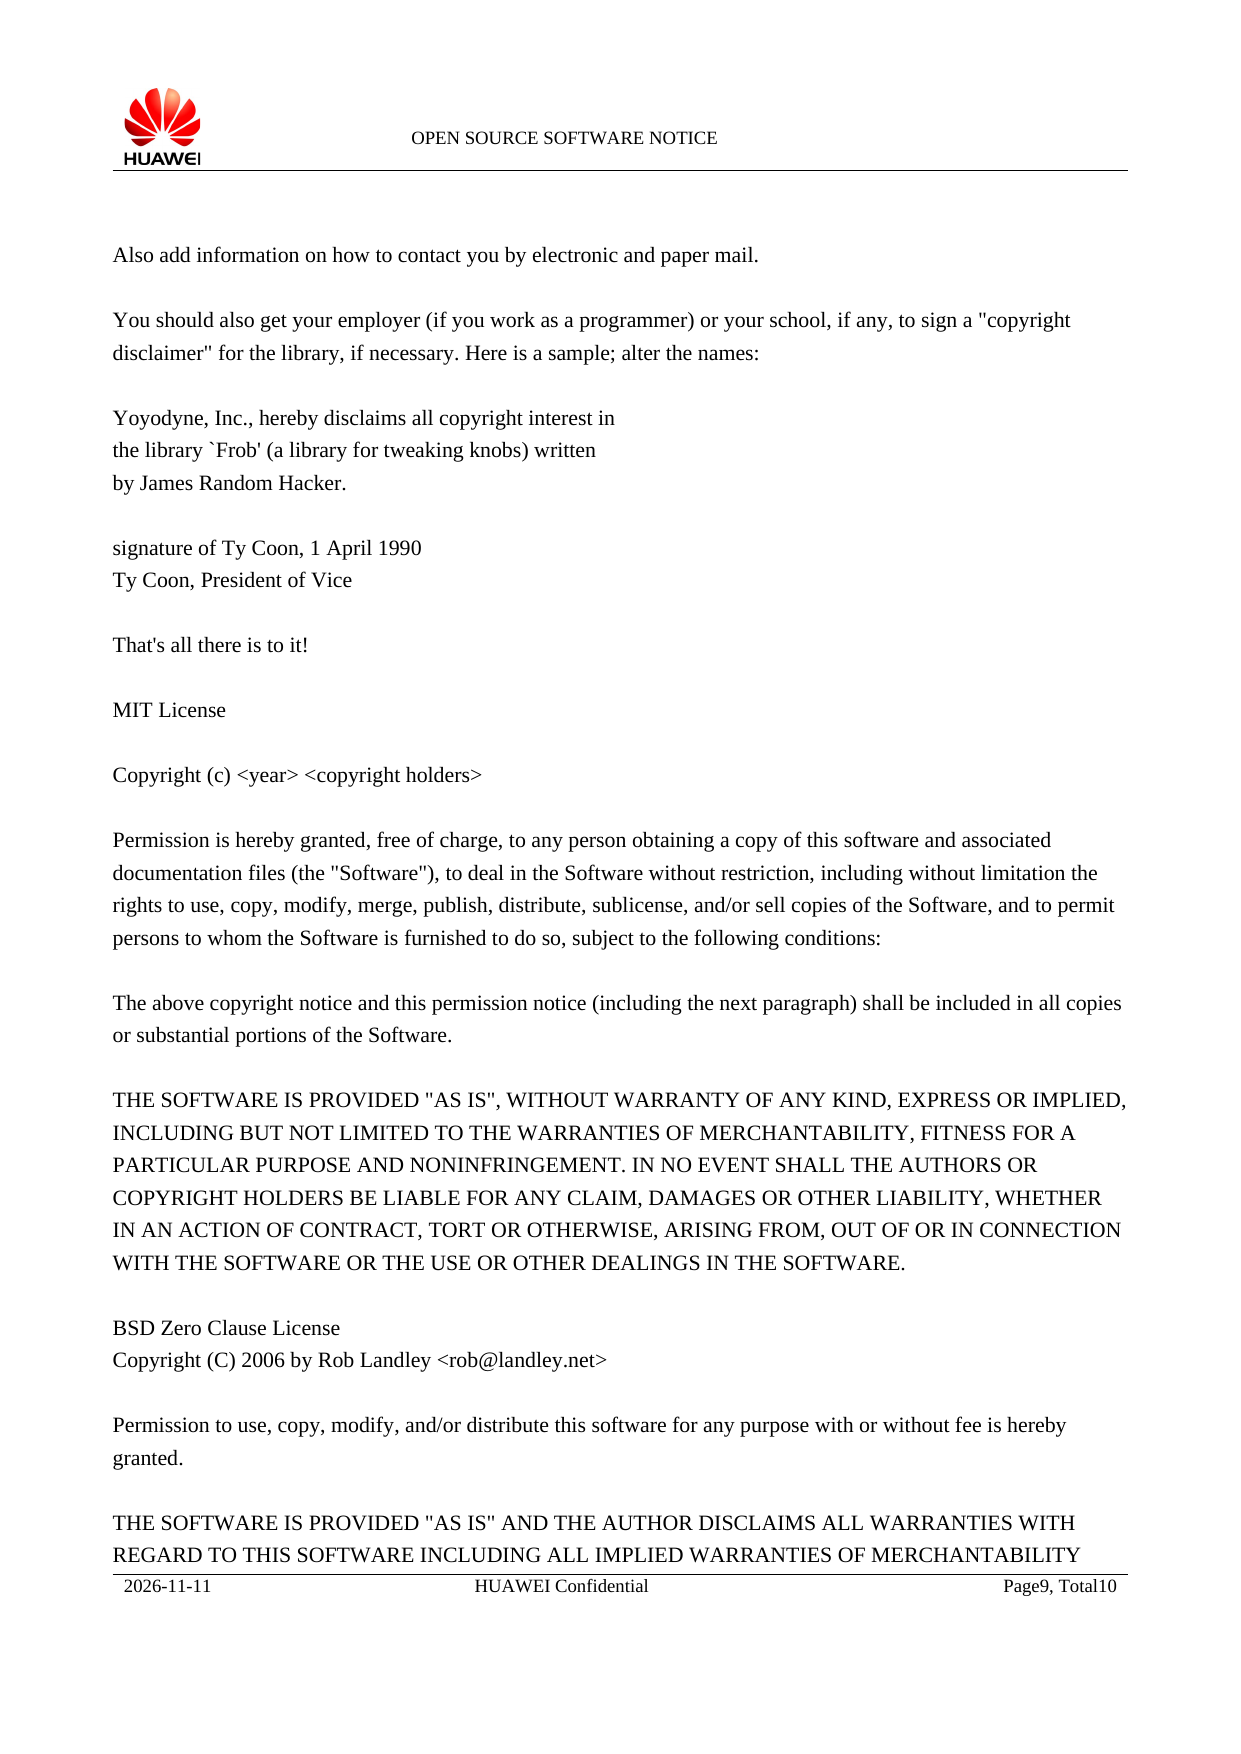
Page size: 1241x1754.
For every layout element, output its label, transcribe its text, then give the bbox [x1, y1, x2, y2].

picture [124, 88, 201, 165]
